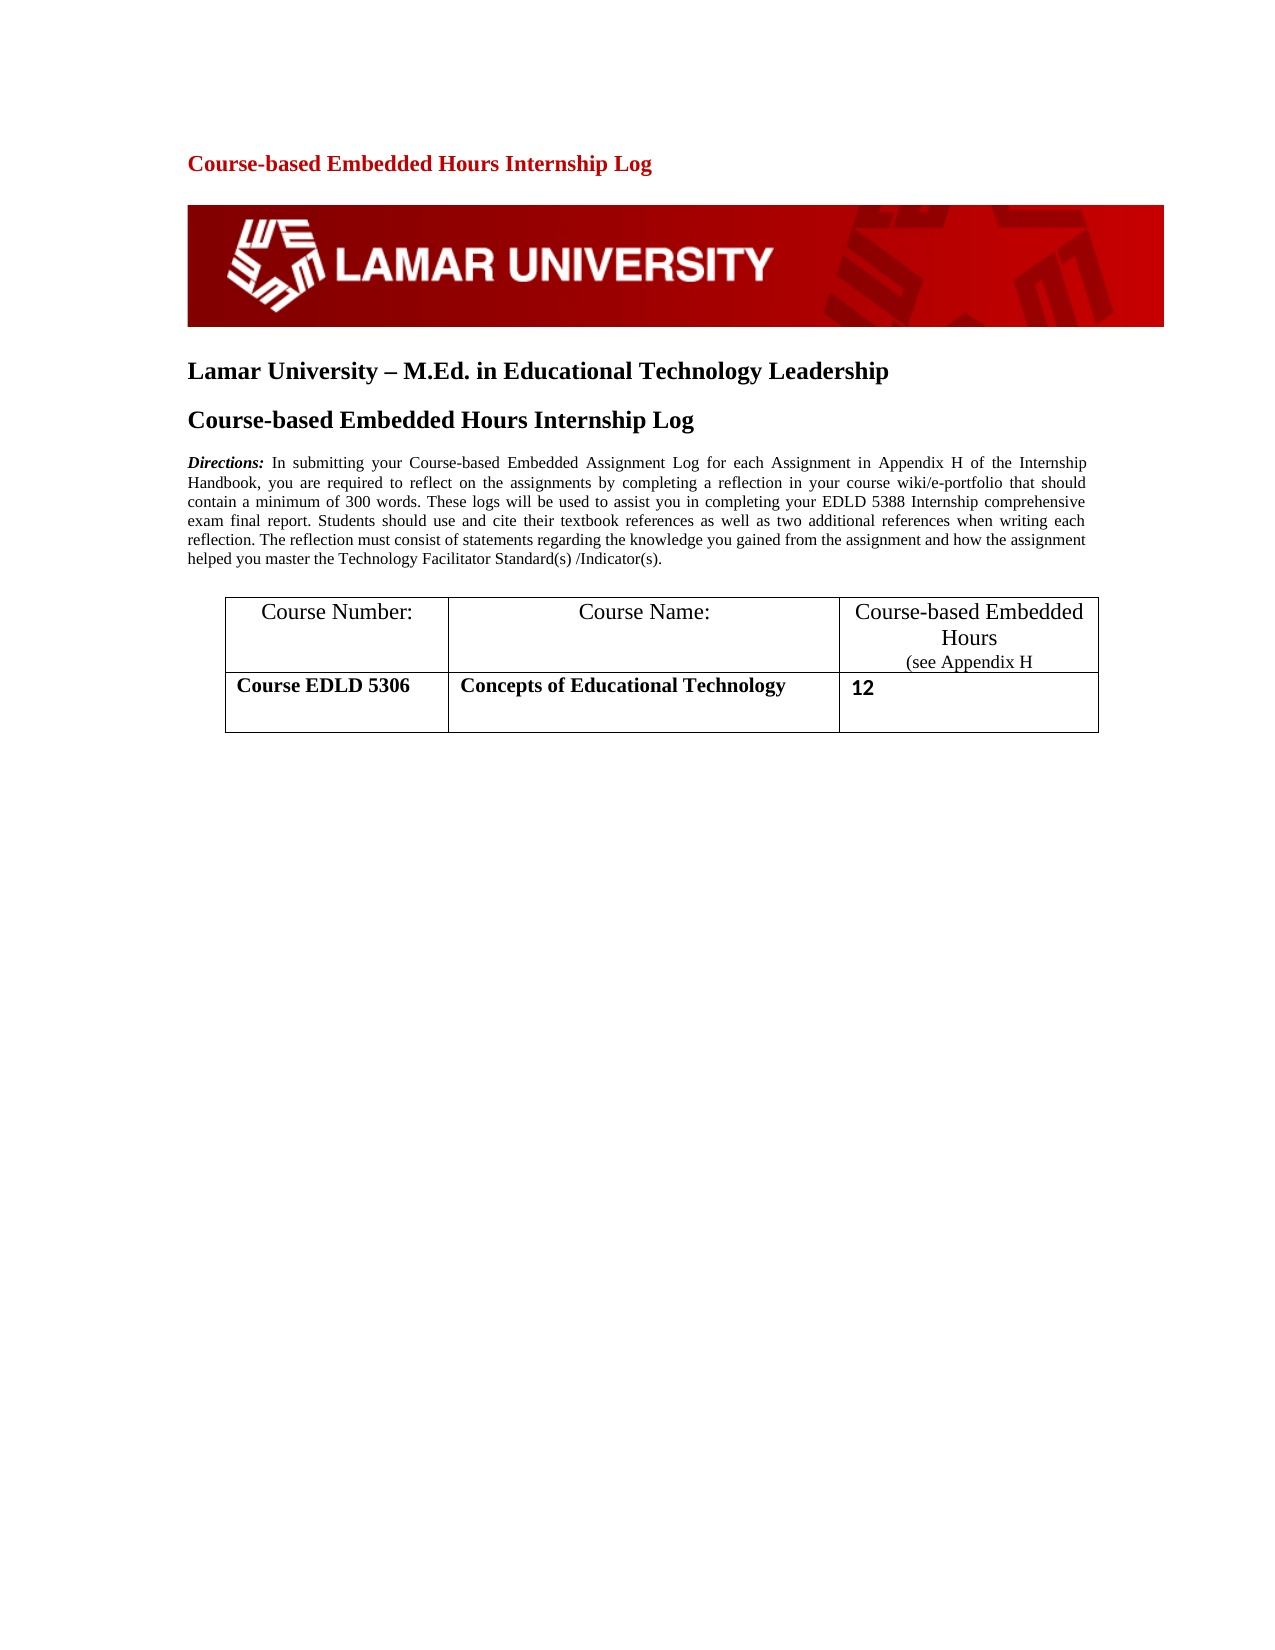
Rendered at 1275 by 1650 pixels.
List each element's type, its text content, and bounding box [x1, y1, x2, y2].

table_cell Concepts of Educational Technology [449, 673, 839, 732]
table_header Course Number: [226, 598, 448, 672]
table_header Course Name: [449, 598, 839, 672]
picture [187, 205, 1164, 327]
text Directions: In submitting your Course-based Embedded Assignment Log for each Assignment in Appendix H of the Internship Handbook, you are required to reflect on the assignments by completing a reflection in your course wiki/e-portfolio that should contain a minimum of 300 words. These logs will be used to assist you in completing your EDLD 5388 Internship comprehensive exam final report. Students should use and cite their textbook references as well as two additional references when writing each reflection. The reflection must consist of statements regarding the knowledge you gained from the assignment and how the assignment helped you master the Technology Facilitator Standard(s) /Indicator(s). [187, 453, 1087, 568]
table_cell Course EDLD 5306 [226, 673, 448, 732]
table_header Course-based Embedded Hours (see Appendix H [840, 598, 1098, 672]
subtitle Course-based Embedded Hours Internship Log [187, 405, 1087, 434]
text Lamar University – M.Ed. in Educational Technology Leadership [187, 356, 1087, 384]
table_cell 12 [840, 673, 1098, 732]
text Course-based Embedded Hours Internship Log [187, 150, 1087, 176]
